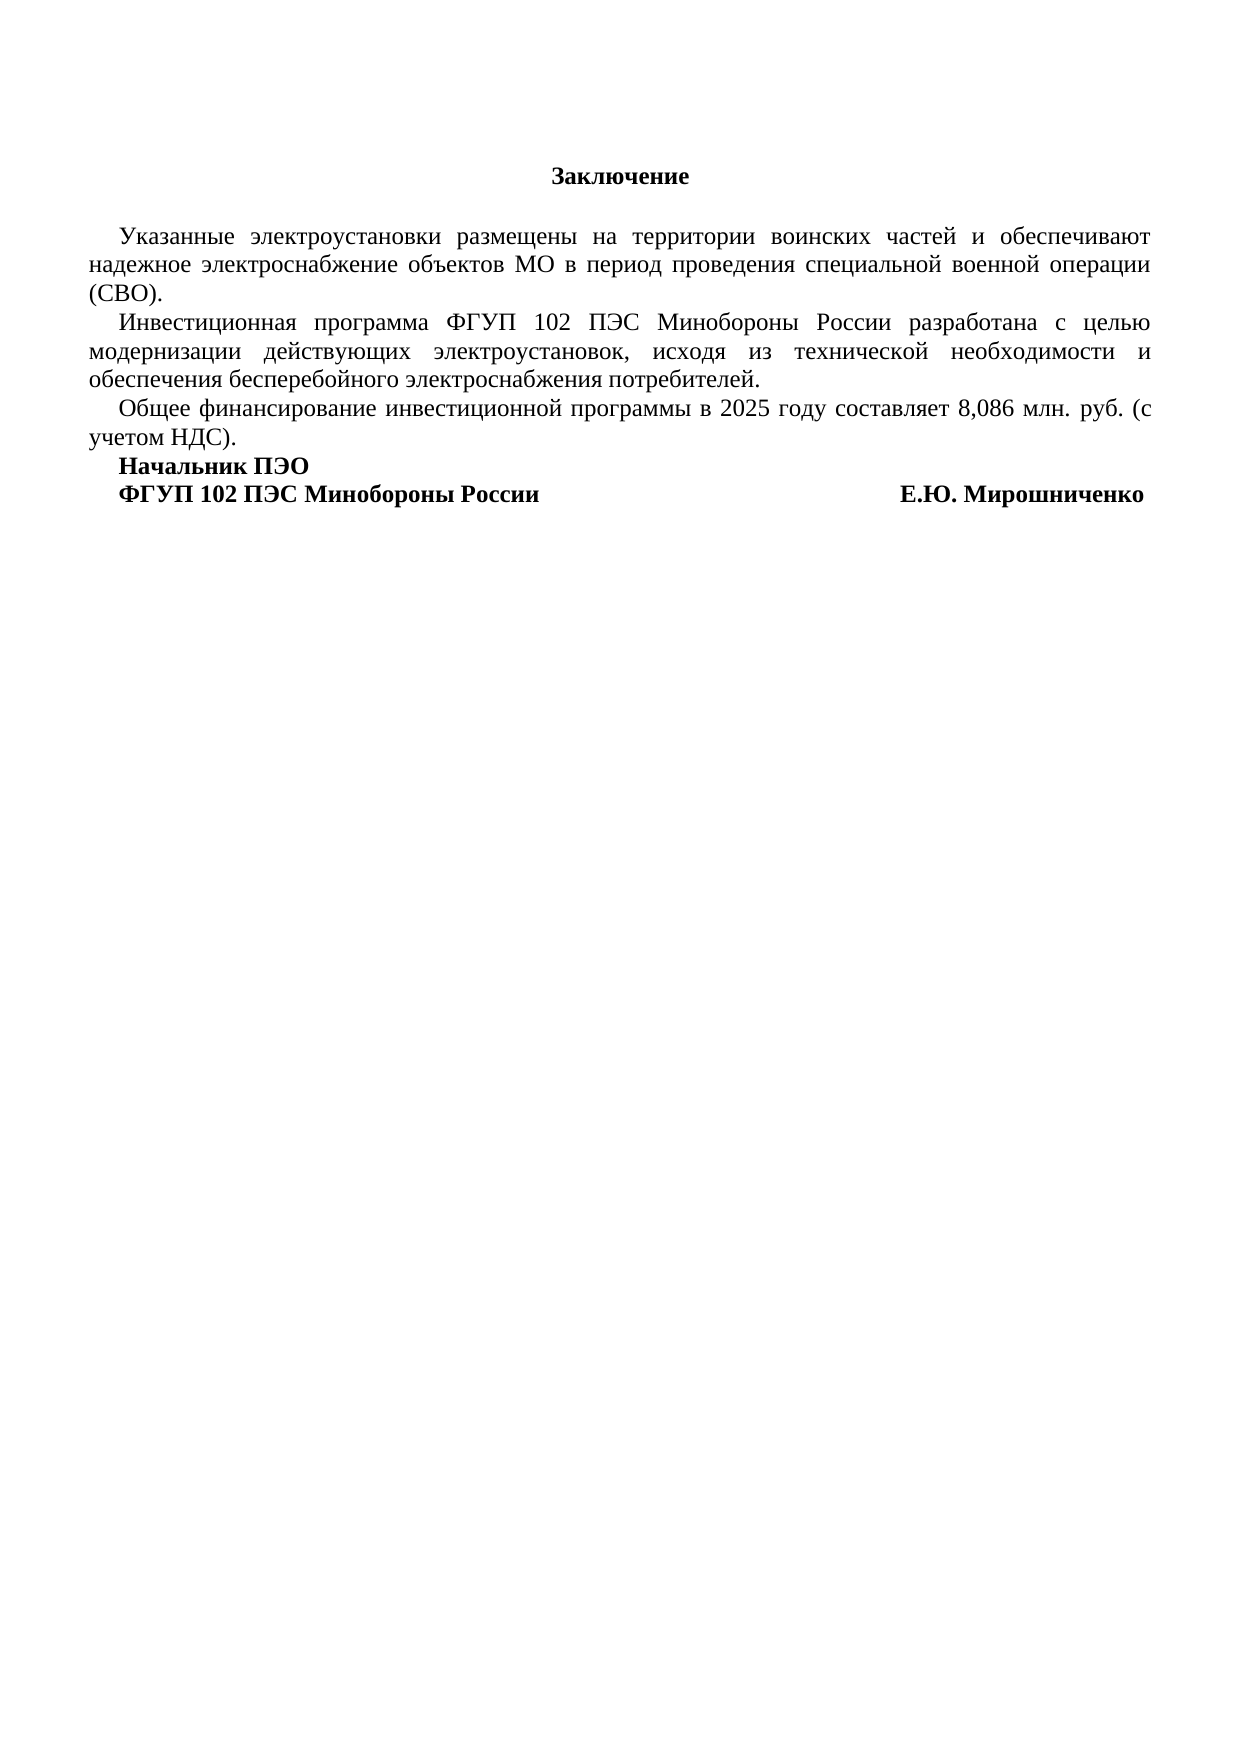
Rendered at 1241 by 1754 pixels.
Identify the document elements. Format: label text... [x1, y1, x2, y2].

text Общее финансирование инвестиционной программы в 2025 году составляет 8,086 млн. руб. (с учетом НДС). [89, 393, 1152, 451]
text Заключение [89, 161, 1152, 190]
text ФГУП 102 ПЭС Минобороны России Е.Ю. Мирошниченко [118, 479, 1152, 508]
text Начальник ПЭО [118, 451, 1152, 479]
text Инвестиционная программа ФГУП 102 ПЭС Минобороны России разработана с целью модернизации действующих электроустановок, исходя из технической необходимости и обеспечения бесперебойного электроснабжения потребителей. [89, 307, 1152, 393]
text Указанные электроустановки размещены на территории воинских частей и обеспечивают надежное электроснабжение объектов МО в период проведения специальной военной операции (СВО). [89, 221, 1152, 307]
